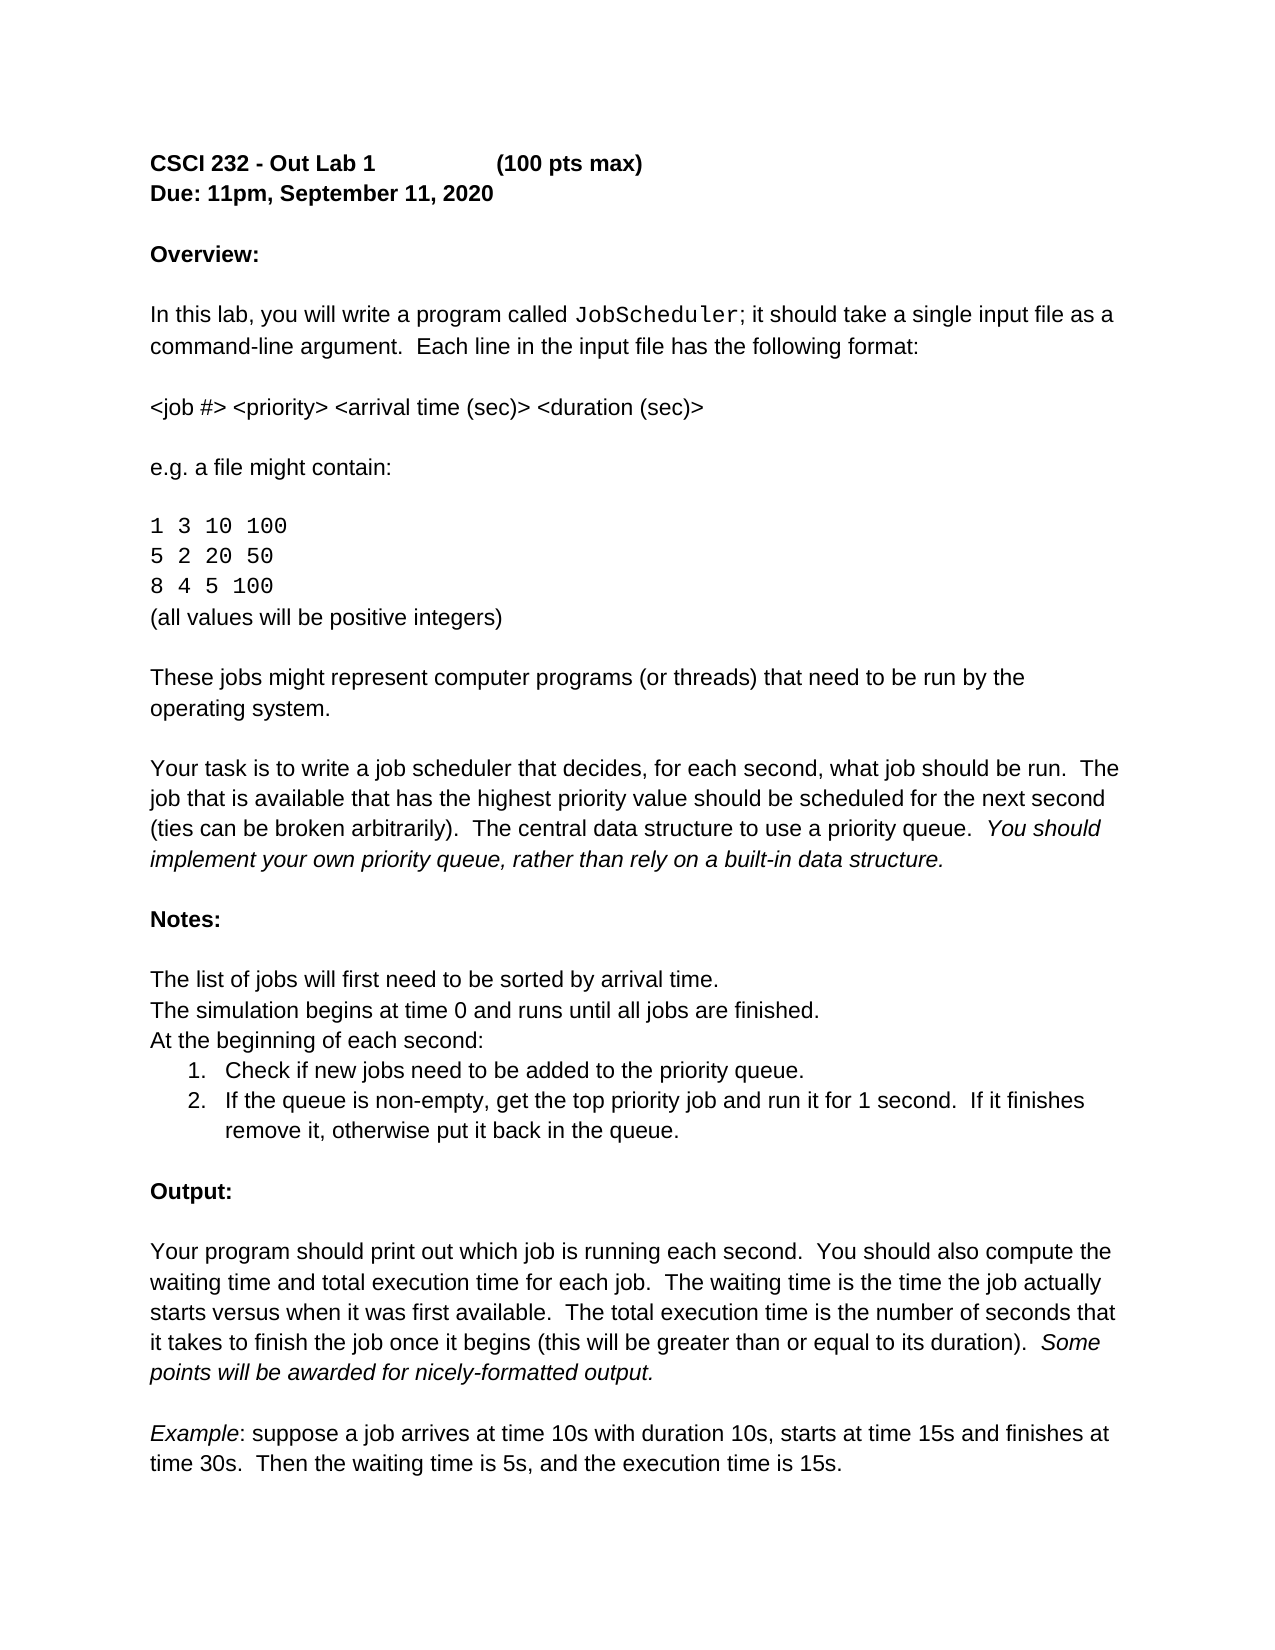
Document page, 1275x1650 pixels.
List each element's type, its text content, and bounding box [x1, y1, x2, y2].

text The list of jobs will first need to be sorted by arrival time. [150, 966, 1125, 993]
list If the queue is non-empty, get the top priority job and run it for 1 second. If it finishes remove it, otherwise put it back in the queue. [187, 1087, 1125, 1144]
text The simulation begins at time 0 and runs until all jobs are finished. [150, 997, 1125, 1023]
text At the beginning of each second: [150, 1027, 1125, 1053]
text Your program should print out which job is running each second. You should also compute the waiting time and total execution time for each job. The waiting time is the time the job actually starts versus when it was first available. The total execution time is the number of seconds that it takes to finish the job once it begins (this will be greater than or equal to its duration). Some points will be awarded for nicely-formatted output. [150, 1238, 1125, 1385]
text Output: [150, 1178, 1125, 1204]
text 5 2 20 50 [150, 544, 1125, 570]
text In this lab, you will write a program called JobScheduler; it should take a single input file as a command-line argument. Each line in the input file has the following format: [150, 301, 1125, 359]
text Due: 11pm, September 11, 2020 [150, 180, 1125, 207]
text (all values will be positive integers) [150, 604, 1125, 630]
text These jobs might represent computer programs (or threads) that need to be run by the operating system. [150, 664, 1125, 721]
text Overview: [150, 241, 1125, 267]
text e.g. a file might contain: [150, 454, 1125, 480]
text Notes: [150, 906, 1125, 932]
text 8 4 5 100 [150, 574, 1125, 600]
text <job #> <priority> <arrival time (sec)> <duration (sec)> [150, 394, 1125, 420]
text CSCI 232 - Out Lab 1 (100 pts max) [150, 150, 1125, 176]
text Example: suppose a job arrives at time 10s with duration 10s, starts at time 15s and finishes at time 30s. Then the waiting time is 5s, and the execution time is 15s. [150, 1419, 1125, 1476]
text 1 3 10 100 [150, 514, 1125, 540]
list Check if new jobs need to be added to the priority queue. [187, 1057, 1125, 1083]
text Your task is to write a job scheduler that decides, for each second, what job should be run. The job that is available that has the highest priority value should be scheduled for the next second (ties can be broken arbitrarily). The central data structure to use a priority queue. You should implement your own priority queue, rather than rely on a built-in data structure. [150, 755, 1125, 872]
